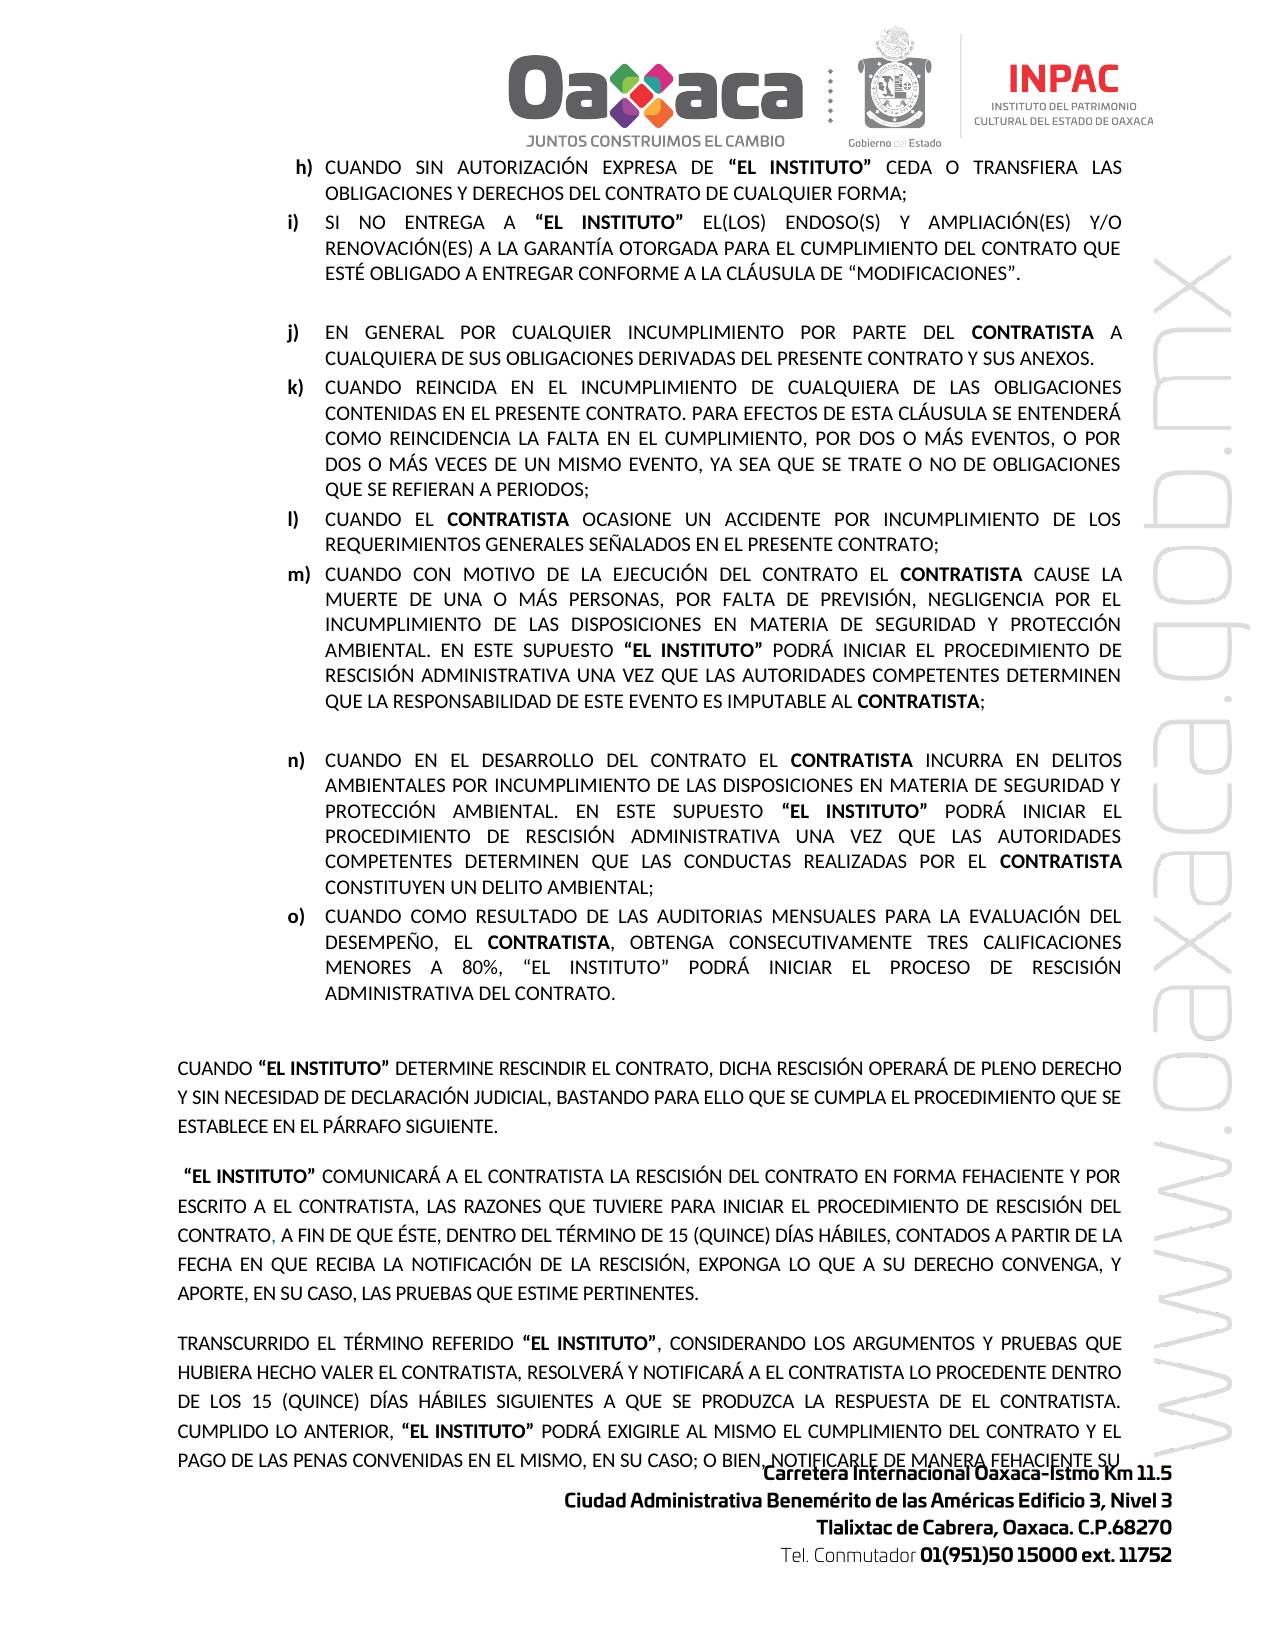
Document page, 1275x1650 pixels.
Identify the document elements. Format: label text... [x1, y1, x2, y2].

text CUANDO “EL INSTITUTO” DETERMINE RESCINDIR EL CONTRATO, DICHA RESCISIÓN OPERARÁ DE PLENO DERECHO Y SIN NECESIDAD DE DECLARACIÓN JUDICIAL, BASTANDO PARA ELLO QUE SE CUMPLA EL PROCEDIMIENTO QUE SE ESTABLECE EN EL PÁRRAFO SIGUIENTE. [177, 1055, 1122, 1139]
list CUANDO COMO RESULTADO DE LAS AUDITORIAS MENSUALES PARA LA EVALUACIÓN DEL DESEMPEÑO, EL CONTRATISTA, OBTENGA CONSECUTIVAMENTE TRES CALIFICACIONES MENORES A 80%, “EL INSTITUTO” PODRÁ INICIAR EL PROCESO DE RESCISIÓN ADMINISTRATIVA DEL CONTRATO. [287, 904, 1122, 1005]
list CUANDO EN EL DESARROLLO DEL CONTRATO EL CONTRATISTA INCURRA EN DELITOS AMBIENTALES POR INCUMPLIMIENTO DE LAS DISPOSICIONES EN MATERIA DE SEGURIDAD Y PROTECCIÓN AMBIENTAL. EN ESTE SUPUESTO “EL INSTITUTO” PODRÁ INICIAR EL PROCEDIMIENTO DE RESCISIÓN ADMINISTRATIVA UNA VEZ QUE LAS AUTORIDADES COMPETENTES DETERMINEN QUE LAS CONDUCTAS REALIZADAS POR EL CONTRATISTA CONSTITUYEN UN DELITO AMBIENTAL; [287, 747, 1122, 899]
list SI NO ENTREGA A “EL INSTITUTO” EL(LOS) ENDOSO(S) Y AMPLIACIÓN(ES) Y/O RENOVACIÓN(ES) A LA GARANTÍA OTORGADA PARA EL CUMPLIMIENTO DEL CONTRATO QUE ESTÉ OBLIGADO A ENTREGAR CONFORME A LA CLÁUSULA DE “MODIFICACIONES”. [287, 209, 1122, 286]
text “EL INSTITUTO” COMUNICARÁ A EL CONTRATISTA LA RESCISIÓN DEL CONTRATO EN FORMA FEHACIENTE Y POR ESCRITO A EL CONTRATISTA, LAS RAZONES QUE TUVIERE PARA INICIAR EL PROCEDIMIENTO DE RESCISIÓN DEL CONTRATO, A FIN DE QUE ÉSTE, DENTRO DEL TÉRMINO DE 15 (QUINCE) DÍAS HÁBILES, CONTADOS A PARTIR DE LA FECHA EN QUE RECIBA LA NOTIFICACIÓN DE LA RESCISIÓN, EXPONGA LO QUE A SU DERECHO CONVENGA, Y APORTE, EN SU CASO, LAS PRUEBAS QUE ESTIME PERTINENTES. [177, 1164, 1122, 1306]
picture [550, 207, 1250, 1575]
list CUANDO CON MOTIVO DE LA EJECUCIÓN DEL CONTRATO EL CONTRATISTA CAUSE LA MUERTE DE UNA O MÁS PERSONAS, POR FALTA DE PREVISIÓN, NEGLIGENCIA POR EL INCUMPLIMIENTO DE LAS DISPOSICIONES EN MATERIA DE SEGURIDAD Y PROTECCIÓN AMBIENTAL. EN ESTE SUPUESTO “EL INSTITUTO” PODRÁ INICIAR EL PROCEDIMIENTO DE RESCISIÓN ADMINISTRATIVA UNA VEZ QUE LAS AUTORIDADES COMPETENTES DETERMINEN QUE LA RESPONSABILIDAD DE ESTE EVENTO ES IMPUTABLE AL CONTRATISTA; [287, 561, 1122, 713]
list CUANDO SIN AUTORIZACIÓN EXPRESA DE “EL INSTITUTO” CEDA O TRANSFIERA LAS OBLIGACIONES Y DERECHOS DEL CONTRATO DE CUALQUIER FORMA; [295, 154, 1122, 205]
list CUANDO EL CONTRATISTA OCASIONE UN ACCIDENTE POR INCUMPLIMIENTO DE LOS REQUERIMIENTOS GENERALES SEÑALADOS EN EL PRESENTE CONTRATO; [287, 506, 1122, 557]
picture [508, 26, 1154, 147]
list CUANDO REINCIDA EN EL INCUMPLIMIENTO DE CUALQUIERA DE LAS OBLIGACIONES CONTENIDAS EN EL PRESENTE CONTRATO. PARA EFECTOS DE ESTA CLÁUSULA SE ENTENDERÁ COMO REINCIDENCIA LA FALTA EN EL CUMPLIMIENTO, POR DOS O MÁS EVENTOS, O POR DOS O MÁS VECES DE UN MISMO EVENTO, YA SEA QUE SE TRATE O NO DE OBLIGACIONES QUE SE REFIERAN A PERIODOS; [287, 374, 1122, 502]
list EN GENERAL POR CUALQUIER INCUMPLIMIENTO POR PARTE DEL CONTRATISTA A CUALQUIERA DE SUS OBLIGACIONES DERIVADAS DEL PRESENTE CONTRATO Y SUS ANEXOS. [287, 319, 1122, 370]
